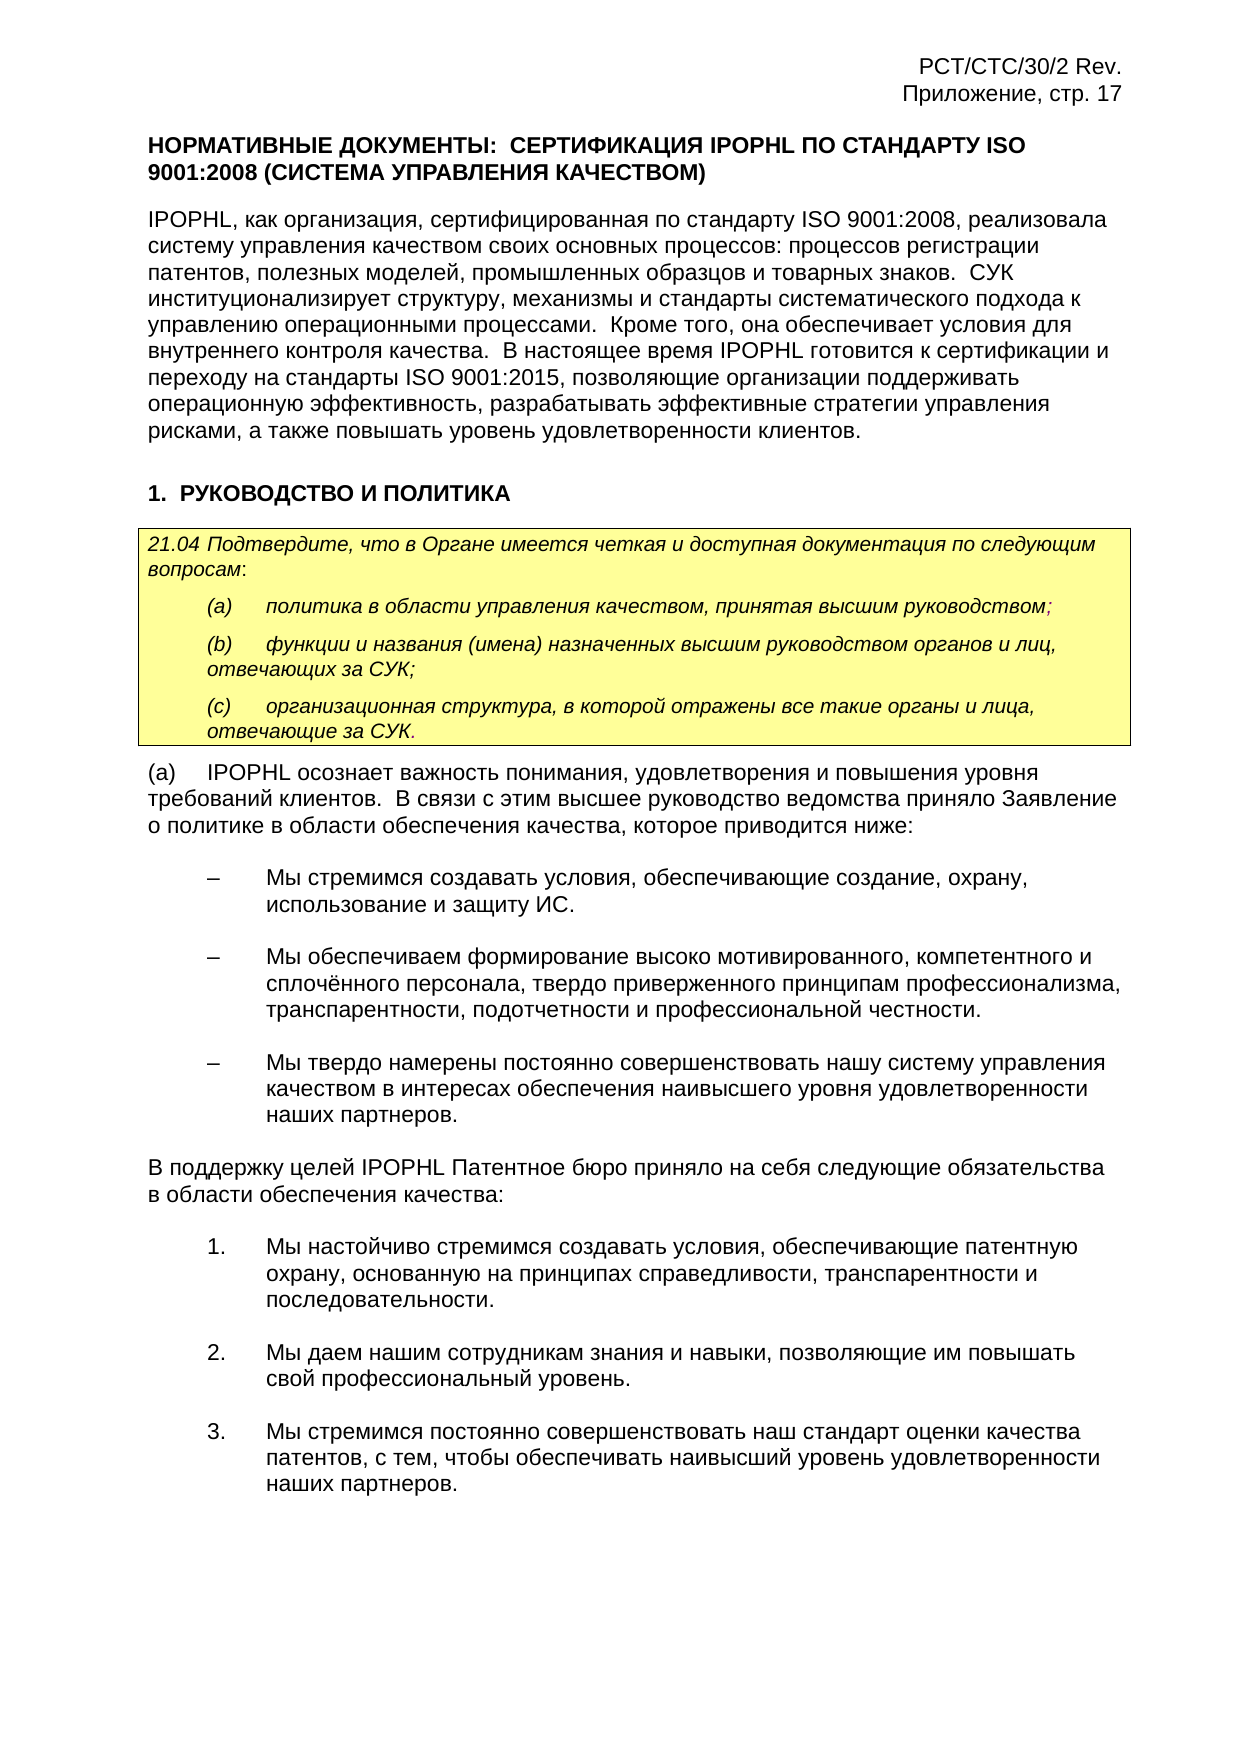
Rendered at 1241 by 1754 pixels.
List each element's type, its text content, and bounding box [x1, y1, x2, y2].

text (b) функции и названия (имена) назначенных высшим руководством органов и лиц, отвечающих за СУК; [139, 628, 1130, 681]
text 3. Мы стремимся постоянно совершенствовать наш стандарт оценки качества патентов, с тем, чтобы обеспечивать наивысший уровень удовлетворенности наших партнеров. [207, 1418, 1122, 1497]
subtitle Нормативные документы: сертификация IPOPHL по стандарту ISO 9001:2008 (СИСТЕМА УПРАВЛЕНИЯ КАЧЕСТВОМ) [148, 132, 1122, 185]
text IPOPHL, как организация, сертифицированная по стандарту ISO 9001:2008, реализовала систему управления качеством своих основных процессов: процессов регистрации патентов, полезных моделей, промышленных образцов и товарных знаков. СУК институционализирует структуру, механизмы и стандарты систематического подхода к управлению операционными процессами. Кроме того, она обеспечивает условия для внутреннего контроля качества. В настоящее время IPOPHL готовится к сертификации и переходу на стандарты ISO 9001:2015, позволяющие организации поддерживать операционную эффективность, разрабатывать эффективные стратегии управления рисками, а также повышать уровень удовлетворенности клиентов. [148, 206, 1122, 443]
text 21.04 Подтвердите, что в Органе имеется четкая и доступная документация по следующим вопросам: [139, 529, 1130, 581]
text (a) политика в области управления качеством, принятая высшим руководством; [139, 590, 1130, 618]
text (c) организационная структура, в которой отражены все такие органы и лица, отвечающие за СУК. [139, 690, 1130, 745]
subtitle 1. руководство И ПОЛИТИКА [148, 480, 1122, 507]
text В поддержку целей IPOPHL Патентное бюро приняло на себя следующие обязательства в области обеспечения качества: [148, 1154, 1122, 1207]
text (a) IPOPHL осознает важность понимания, удовлетворения и повышения уровня требований клиентов. В связи с этим высшее руководство ведомства приняло Заявление о политике в области обеспечения качества, которое приводится ниже: [148, 759, 1122, 838]
text – Мы обеспечиваем формирование высоко мотивированного, компетентного и сплочённого персонала, твердо приверженного принципам профессионализма, транспарентности, подотчетности и профессиональной честности. [207, 943, 1122, 1022]
text 2. Мы даем нашим сотрудникам знания и навыки, позволяющие им повышать свой профессиональный уровень. [207, 1339, 1122, 1391]
text 1. Мы настойчиво стремимся создавать условия, обеспечивающие патентную охрану, основанную на принципах справедливости, транспарентности и последовательности. [207, 1233, 1122, 1312]
text – Мы твердо намерены постоянно совершенствовать нашу систему управления качеством в интересах обеспечения наивысшего уровня удовлетворенности наших партнеров. [207, 1049, 1122, 1128]
text – Мы стремимся создавать условия, обеспечивающие создание, охрану, использование и защиту ИС. [207, 864, 1122, 917]
